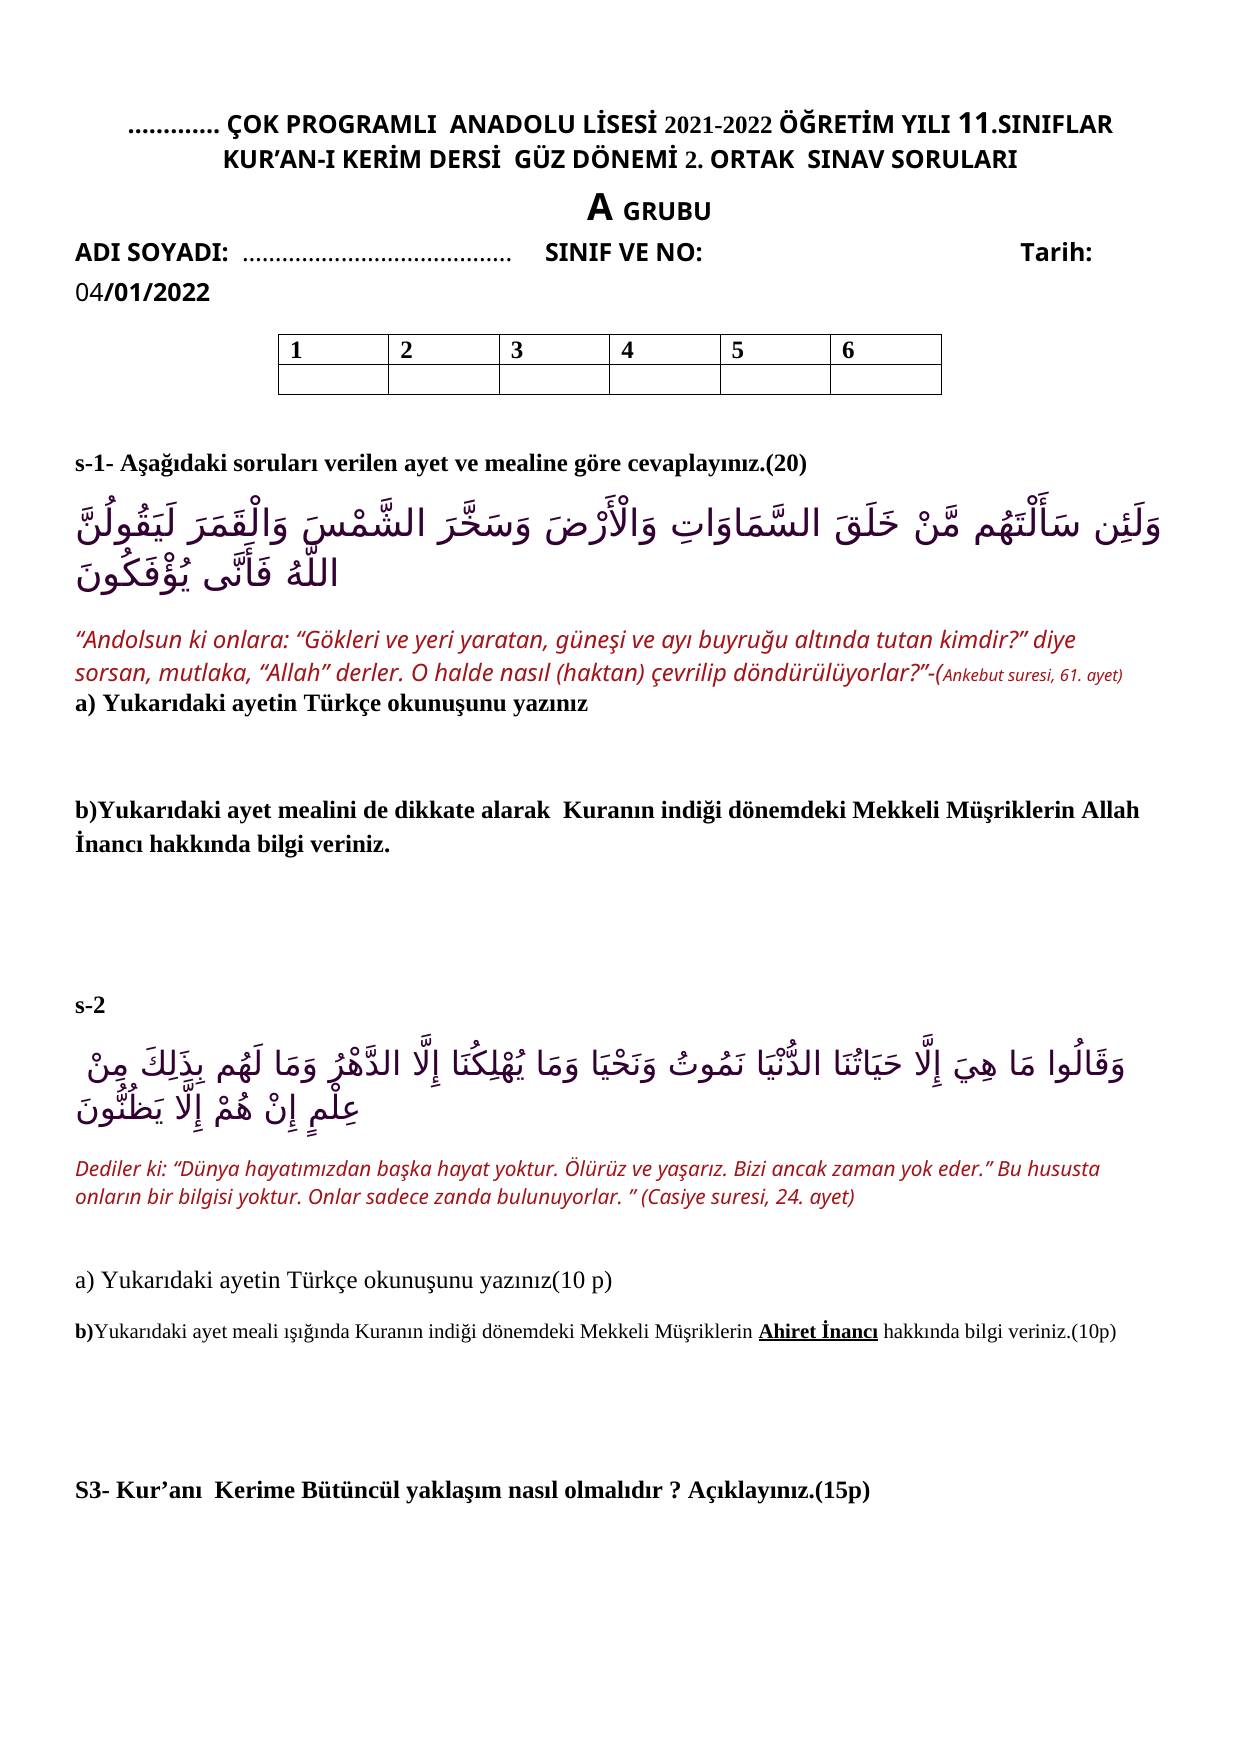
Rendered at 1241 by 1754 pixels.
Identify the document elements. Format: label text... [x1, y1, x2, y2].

text وَلَئِن سَأَلْتَهُم مَّنْ خَلَقَ السَّمَاوَاتِ وَالْأَرْضَ وَسَخَّرَ الشَّمْسَ وَالْقَمَرَ لَيَقُولُنَّ اللَّهُ فَأَنَّى يُؤْفَكُونَ [317, 502, 1165, 595]
text b)Yukarıdaki ayet mealini de dikkate alarak Kuranın indiği dönemdeki Mekkeli Müşriklerin Allah İnancı hakkında bilgi veriniz. [75, 796, 1165, 857]
text “Andolsun ki onlara: “Gökleri ve yeri yaratan, güneşi ve ayı buyruğu altında tutan kimdir?” diye [75, 623, 1165, 655]
table_header 6 [831, 335, 941, 364]
text وَقَالُوا مَا هِيَ إِلَّا حَيَاتُنَا الدُّنْيَا نَمُوتُ وَنَحْيَا وَمَا يُهْلِكُنَا إِلَّا الدَّهْرُ وَمَا لَهُم بِذَلِكَ مِنْ عِلْمٍ إِنْ هُمْ إِلَّا يَظُنُّونَ [338, 1044, 1165, 1127]
table_cell [389, 365, 499, 394]
text s-2 [75, 990, 1165, 1019]
table_header 2 [389, 335, 499, 364]
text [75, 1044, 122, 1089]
table_cell [279, 365, 388, 394]
table_header 1 [279, 335, 388, 364]
text A GRUBU [75, 180, 1165, 231]
text Dediler ki: “Dünya hayatımızdan başka hayat yoktur. Ölürüz ve yaşarız. Bizi ancak zaman yok eder.” Bu hususta onların bir bilgisi yoktur. Onlar sadece zanda bulunuyorlar. ” (Casiye suresi, 24. ayet) [75, 1154, 1165, 1211]
text b)Yukarıdaki ayet meali ışığında Kuranın indiği dönemdeki Mekkeli Müşriklerin Ahiret İnancı hakkında bilgi veriniz.(10p) [75, 1319, 1165, 1343]
text s-1- Aşağıdaki soruları verilen ayet ve mealine göre cevaplayınız.(20) [75, 448, 1165, 477]
table_cell [610, 365, 720, 394]
text a) Yukarıdaki ayetin Türkçe okunuşunu yazınız [75, 688, 1165, 717]
table_cell [500, 365, 609, 394]
text sorsan, mutlaka, “Allah” derler. O halde nasıl (haktan) çevrilip döndürülüyorlar?”-(Ankebut suresi, 61. ayet) [75, 655, 1165, 688]
text a) Yukarıdaki ayetin Türkçe okunuşunu yazınız(10 p) [75, 1265, 1165, 1293]
table_cell [831, 365, 941, 394]
text S3- Kur’anı Kerime Bütüncül yaklaşım nasıl olmalıdır ? Açıklayınız.(15p) [75, 1475, 1165, 1503]
table_header 4 [610, 335, 720, 364]
table_header 3 [500, 335, 609, 364]
table_header 5 [721, 335, 830, 364]
table_cell [721, 365, 830, 394]
text ADI SOYADI: ………………………………….. SINIF VE NO: Tarih: 04/01/2022 [75, 235, 1165, 308]
text …………. ÇOK PROGRAMLI ANADOLU LİSESİ 2021-2022 ÖĞRETİM YILI 11.SINIFLAR KUR’AN-I KERİM DERSİ GÜZ DÖNEMİ 2. ORTAK SINAV SORULARI [75, 102, 1165, 176]
